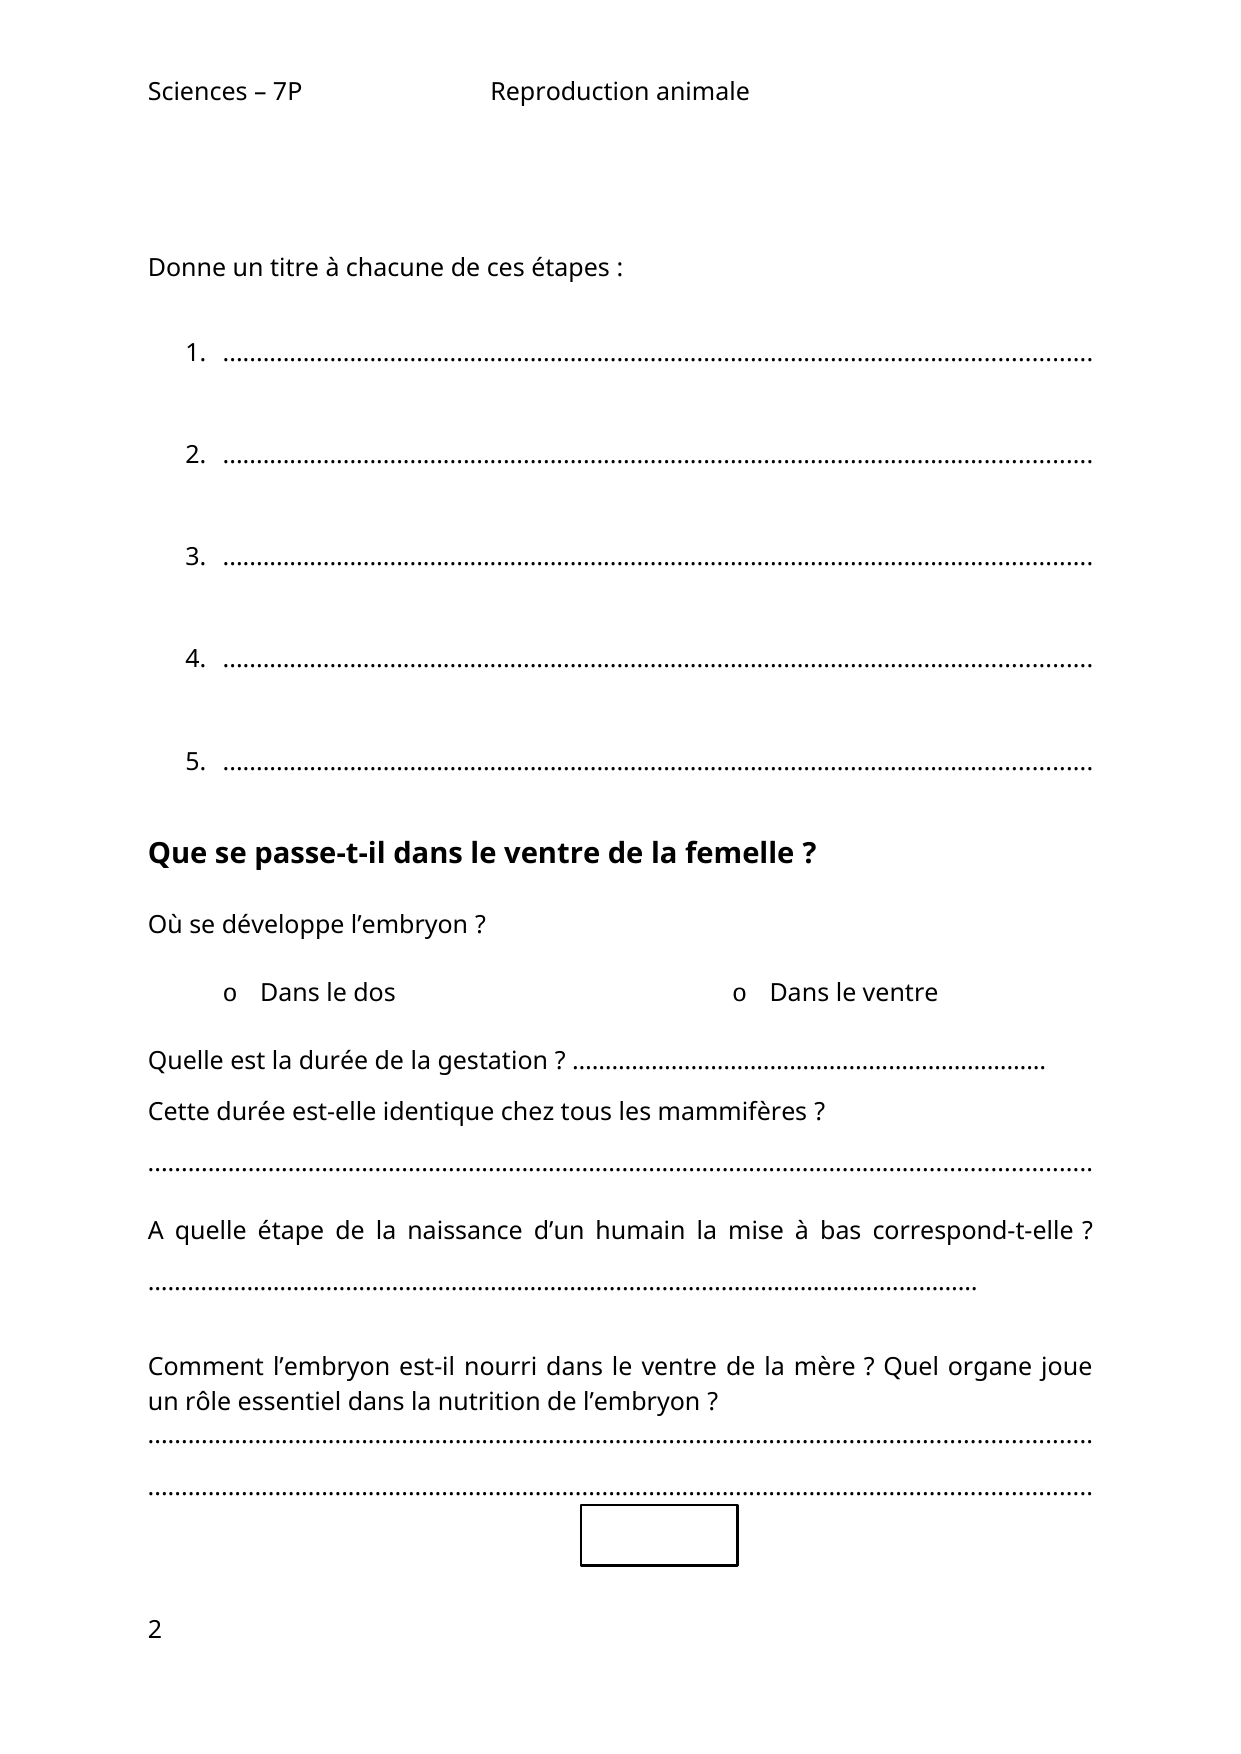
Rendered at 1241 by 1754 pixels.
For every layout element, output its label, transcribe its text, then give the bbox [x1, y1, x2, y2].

text Cette durée est-elle identique chez tous les mammifères ? [148, 1094, 1093, 1128]
subtitle Que se passe-t-il dans le ventre de la femelle ? [148, 832, 1093, 872]
text Où se développe l’embryon ? [148, 906, 1093, 940]
text Quelle est la durée de la gestation ? ……………………………………………………………… [148, 1043, 1093, 1077]
list Dans le dos [222, 974, 583, 1009]
text Donne un titre à chacune de ces étapes : [148, 250, 1093, 284]
text Comment l’embryon est-il nourri dans le ventre de la mère ? Quel organe joue un rôle essentiel dans la nutrition de l’embryon ? [148, 1349, 1093, 1417]
list Dans le ventre [732, 974, 1093, 1009]
text A quelle étape de la naissance d’un humain la mise à bas correspond-t-elle ? ……………………………………………………………………………………………………………… [148, 1213, 1093, 1298]
